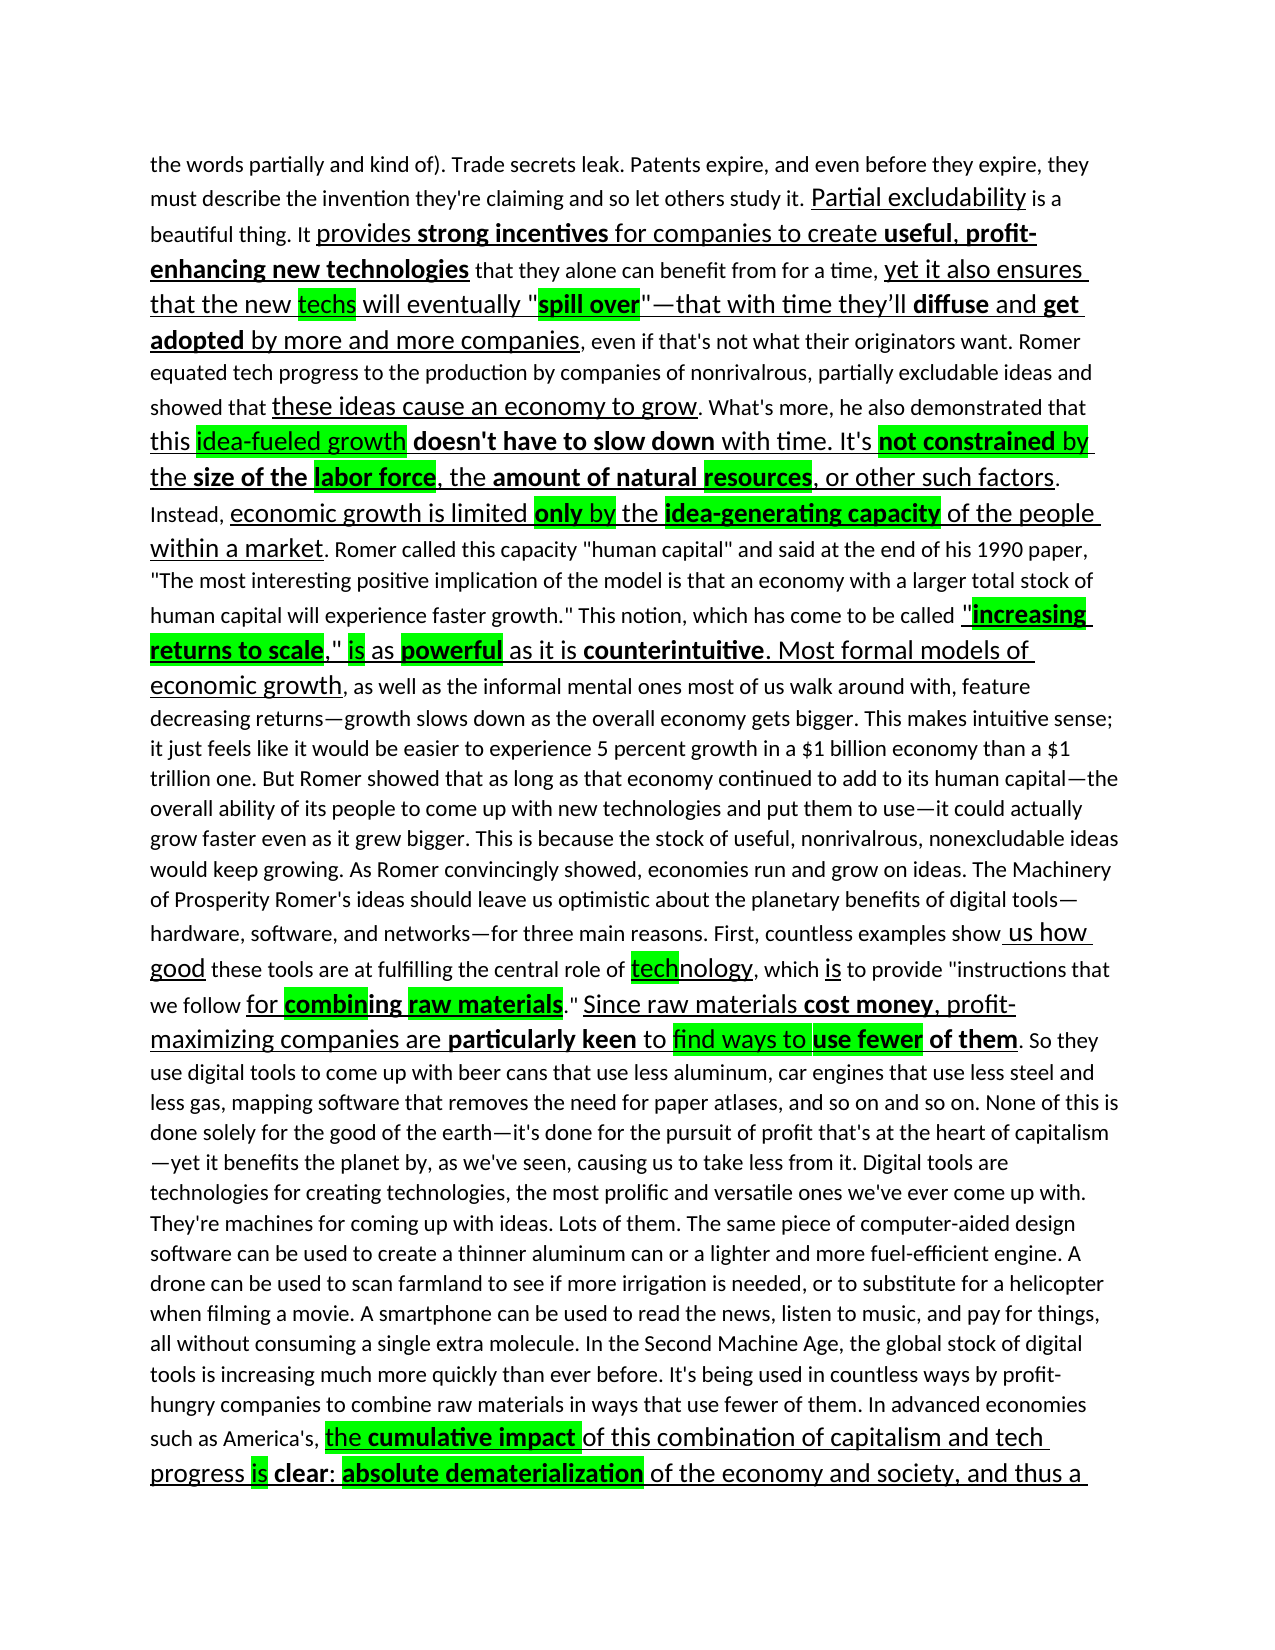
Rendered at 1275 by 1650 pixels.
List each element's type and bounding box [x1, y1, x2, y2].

text [150, 150, 1125, 1489]
